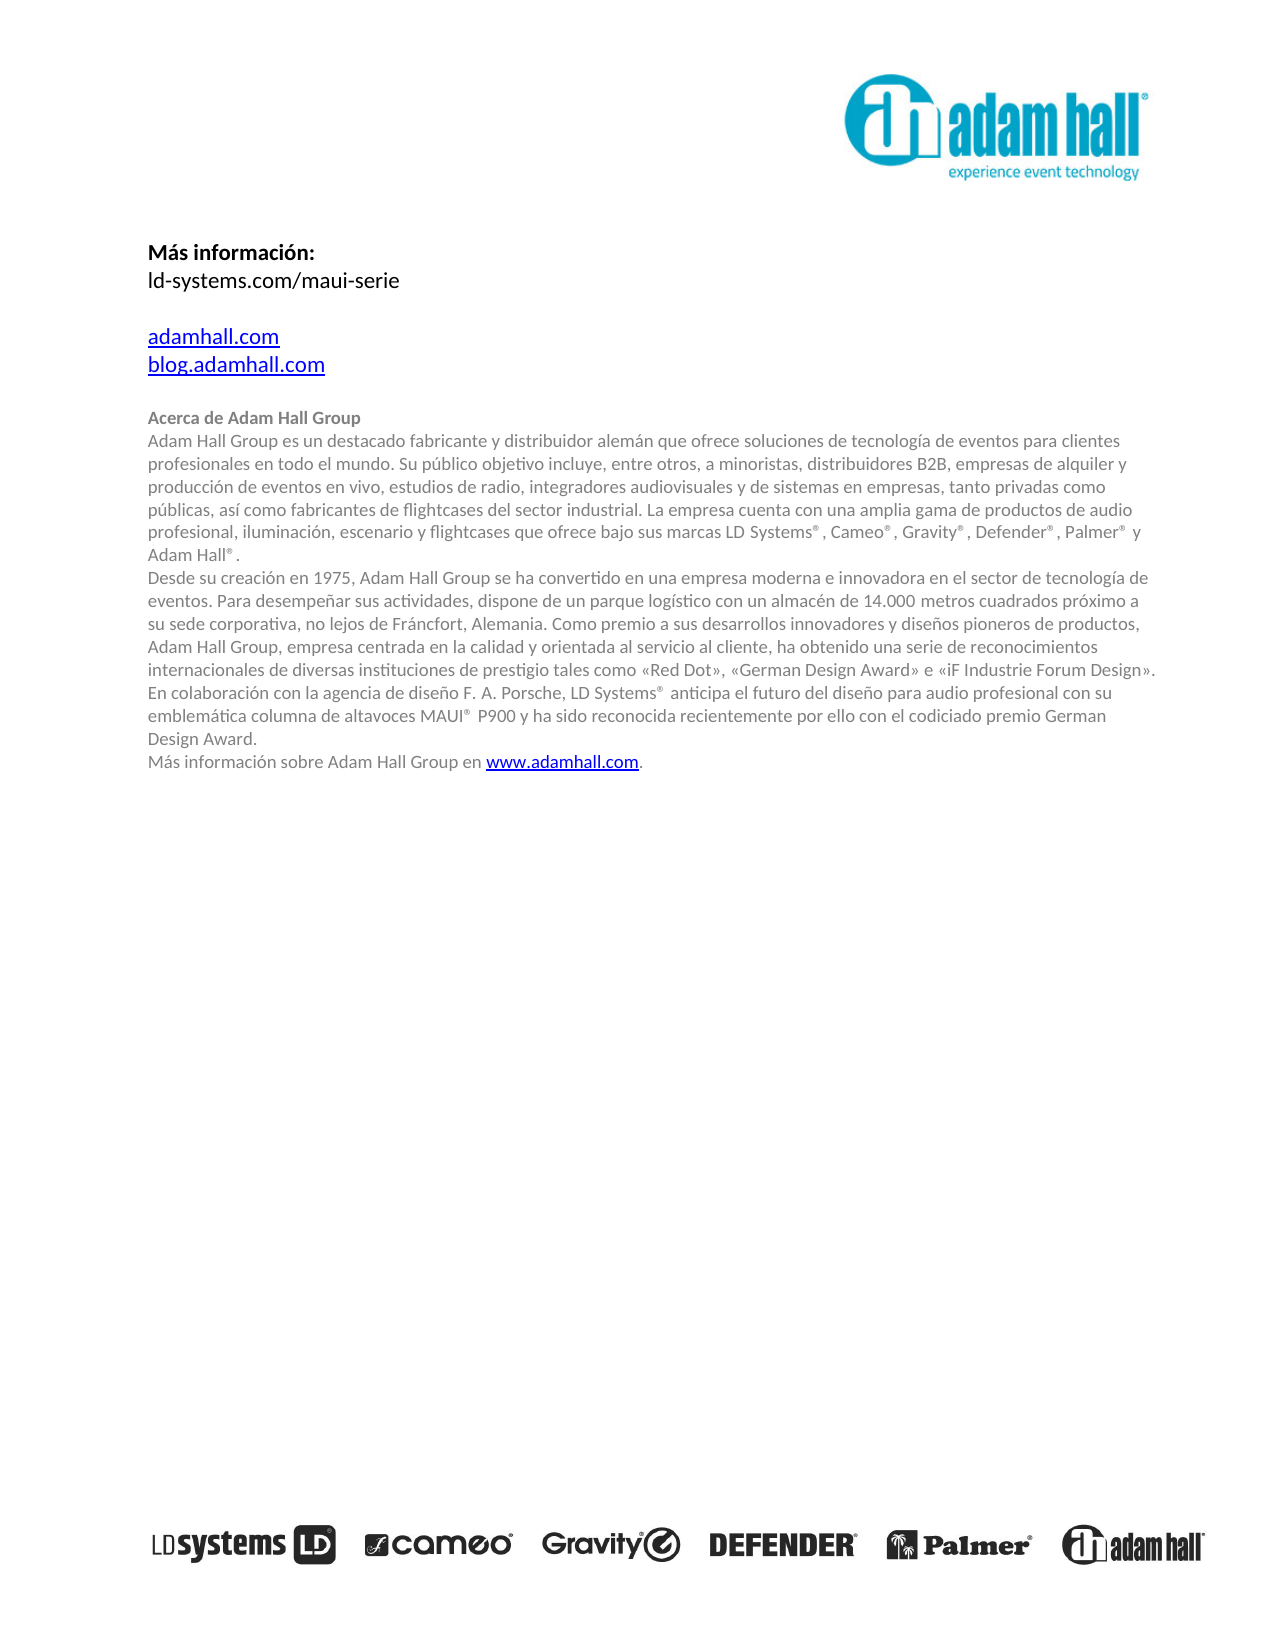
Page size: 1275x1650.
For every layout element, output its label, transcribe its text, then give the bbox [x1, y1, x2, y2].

text Más información: ld-systems.com/maui-serie [148, 238, 1158, 294]
text Desde su creación en 1975, Adam Hall Group se ha convertido en una empresa moderna e innovadora en el sector de tecnología de eventos. Para desempeñar sus actividades, dispone de un parque logístico con un almacén de 14.000 metros cuadrados próximo a su sede corporativa, no lejos de Fráncfort, Alemania. Como premio a sus desarrollos innovadores y diseños pioneros de productos, Adam Hall Group, empresa centrada en la calidad y orientada al servicio al cliente, ha obtenido una serie de reconocimientos internacionales de diversas instituciones de prestigio tales como «Red Dot», «German Design Award» e «iF Industrie Forum Design». En colaboración con la agencia de diseño F. A. Porsche, LD Systems® anticipa el futuro del diseño para audio profesional con su emblemática columna de altavoces MAUI® P900 y ha sido reconocida recientemente por ello con el codiciado premio German Design Award. [148, 566, 1158, 750]
picture [835, 73, 1158, 182]
picture [147, 1513, 1208, 1576]
text Más información sobre Adam Hall Group en www.adamhall.com. [148, 750, 1158, 773]
text Adam Hall Group es un destacado fabricante y distribuidor alemán que ofrece soluciones de tecnología de eventos para clientes profesionales en todo el mundo. Su público objetivo incluye, entre otros, a minoristas, distribuidores B2B, empresas de alquiler y producción de eventos en vivo, estudios de radio, integradores audiovisuales y de sistemas en empresas, tanto privadas como públicas, así como fabricantes de flightcases del sector industrial. La empresa cuenta con una amplia gama de productos de audio profesional, iluminación, escenario y flightcases que ofrece bajo sus marcas LD Systems®, Cameo®, Gravity®, Defender®, Palmer® y Adam Hall®. [148, 429, 1158, 566]
text adamhall.com blog.adamhall.com [148, 322, 1158, 378]
text Acerca de Adam Hall Group [148, 406, 1158, 429]
